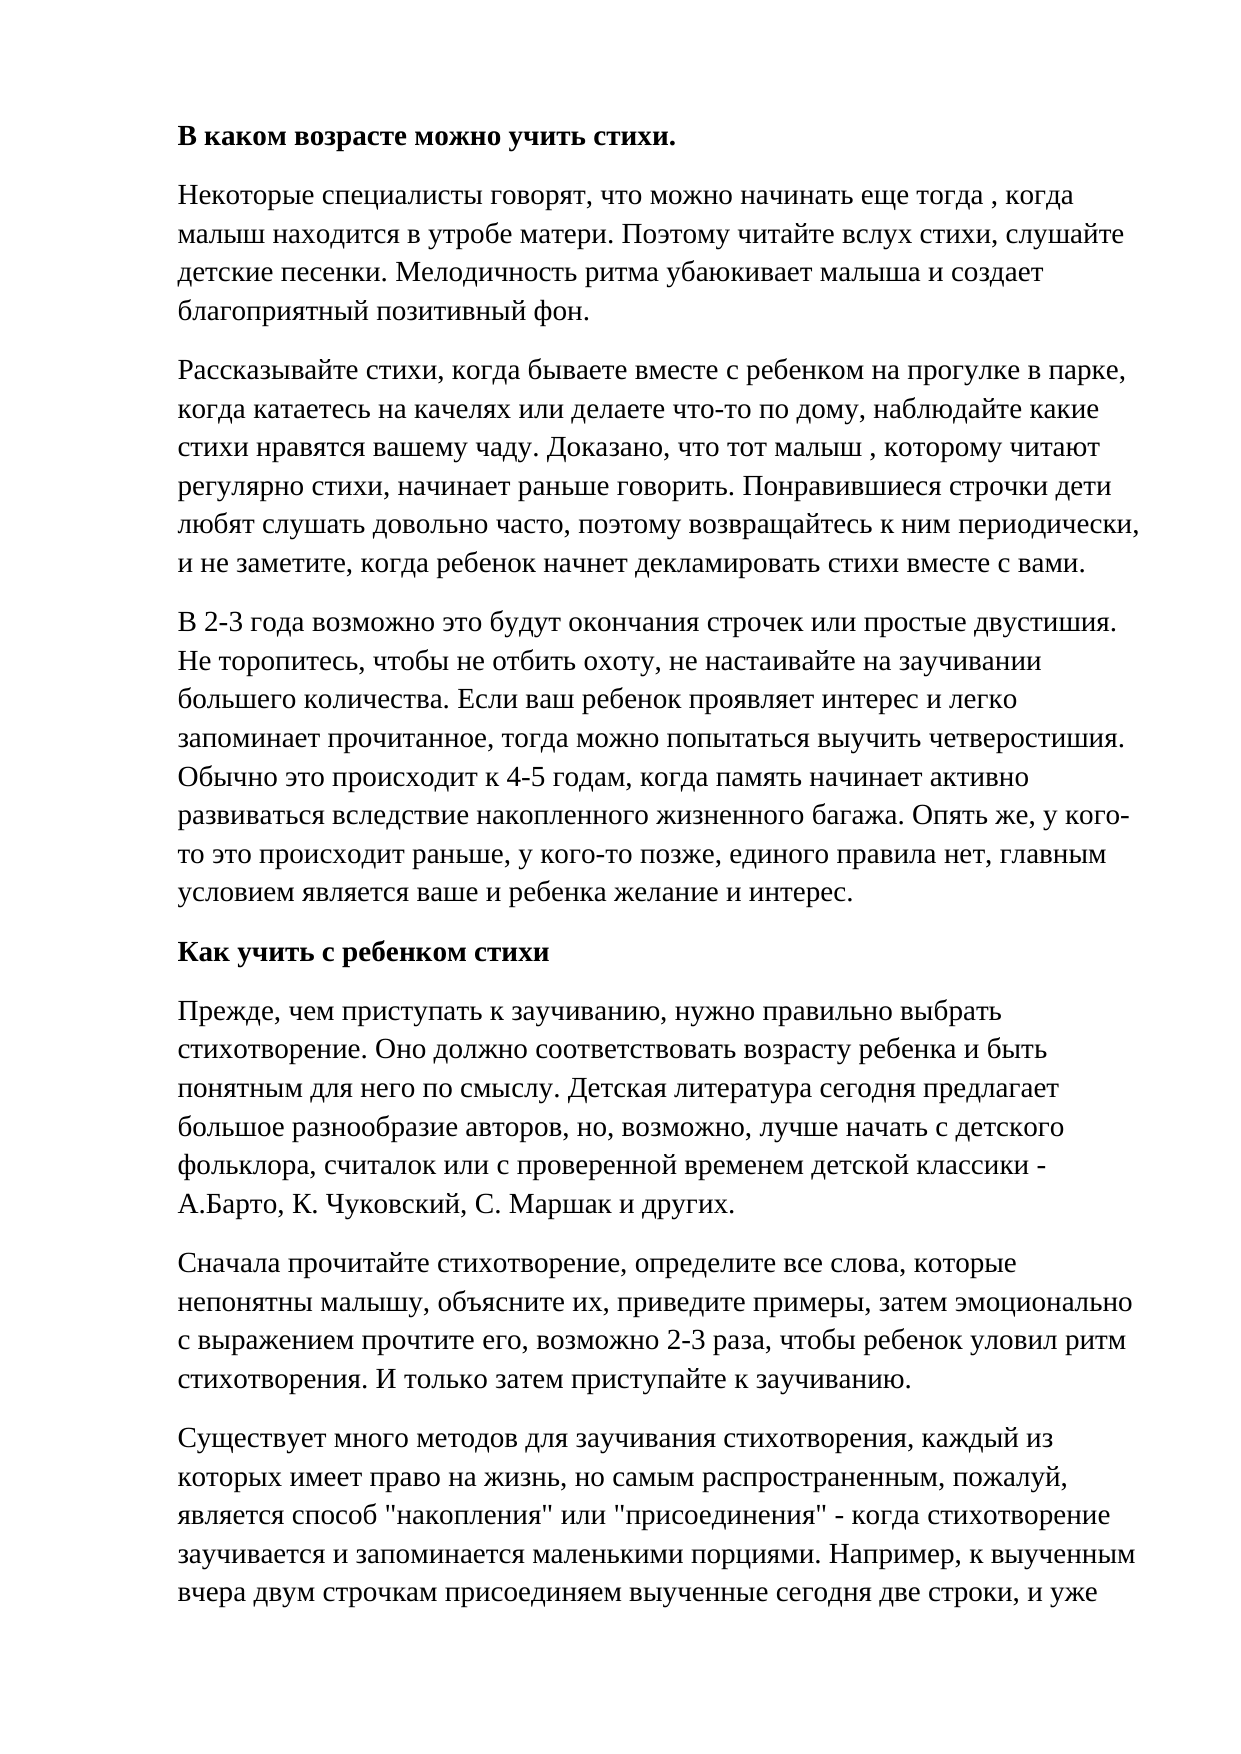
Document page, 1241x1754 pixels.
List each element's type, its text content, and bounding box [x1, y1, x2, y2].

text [177, 1420, 1152, 1608]
text В каком возрасте можно учить стихи. [177, 118, 1152, 152]
text Некоторые специалисты говорят, что можно начинать еще тогда , когда малыш находится в утробе матери. Поэтому читайте вслух стихи, слушайте детские песенки. Мелодичность ритма убаюкивает малыша и создает благоприятный позитивный фон. [177, 177, 1152, 327]
text Сначала прочитайте стихотворение, определите все слова, которые непонятны малышу, объясните их, приведите примеры, затем эмоционально с выражением прочтите его, возможно 2-3 раза, чтобы ребенок уловил ритм стихотворения. И только затем приступайте к заучиванию. [177, 1245, 1152, 1394]
text Рассказывайте стихи, когда бываете вместе с ребенком на прогулке в парке, когда катаетесь на качелях или делаете что-то по дому, наблюдайте какие стихи нравятся вашему чаду. Доказано, что тот малыш , которому читают регулярно стихи, начинает раньше говорить. Понравившиеся строчки дети любят слушать довольно часто, поэтому возвращайтесь к ним периодически, и не заметите, когда ребенок начнет декламировать стихи вместе с вами. [177, 352, 1152, 579]
text Прежде, чем приступать к заучиванию, нужно правильно выбрать стихотворение. Оно должно соответствовать возрасту ребенка и быть понятным для него по смыслу. Детская литература сегодня предлагает большое разнообразие авторов, но, возможно, лучше начать с детского фольклора, считалок или с проверенной временем детской классики - А.Барто, К. Чуковский, С. Маршак и других. [177, 993, 1152, 1219]
text Как учить с ребенком стихи [177, 934, 1152, 967]
text В 2-3 года возможно это будут окончания строчек или простые двустишия. Не торопитесь, чтобы не отбить охоту, не настаивайте на заучивании большего количества. Если ваш ребенок проявляет интерес и легко запоминает прочитанное, тогда можно попытаться выучить четверостишия. Обычно это происходит к 4-5 годам, когда память начинает активно развиваться вследствие накопленного жизненного багажа. Опять же, у кого-то это происходит раньше, у кого-то позже, единого правила нет, главным условием является ваше и ребенка желание и интерес. [177, 604, 1152, 908]
